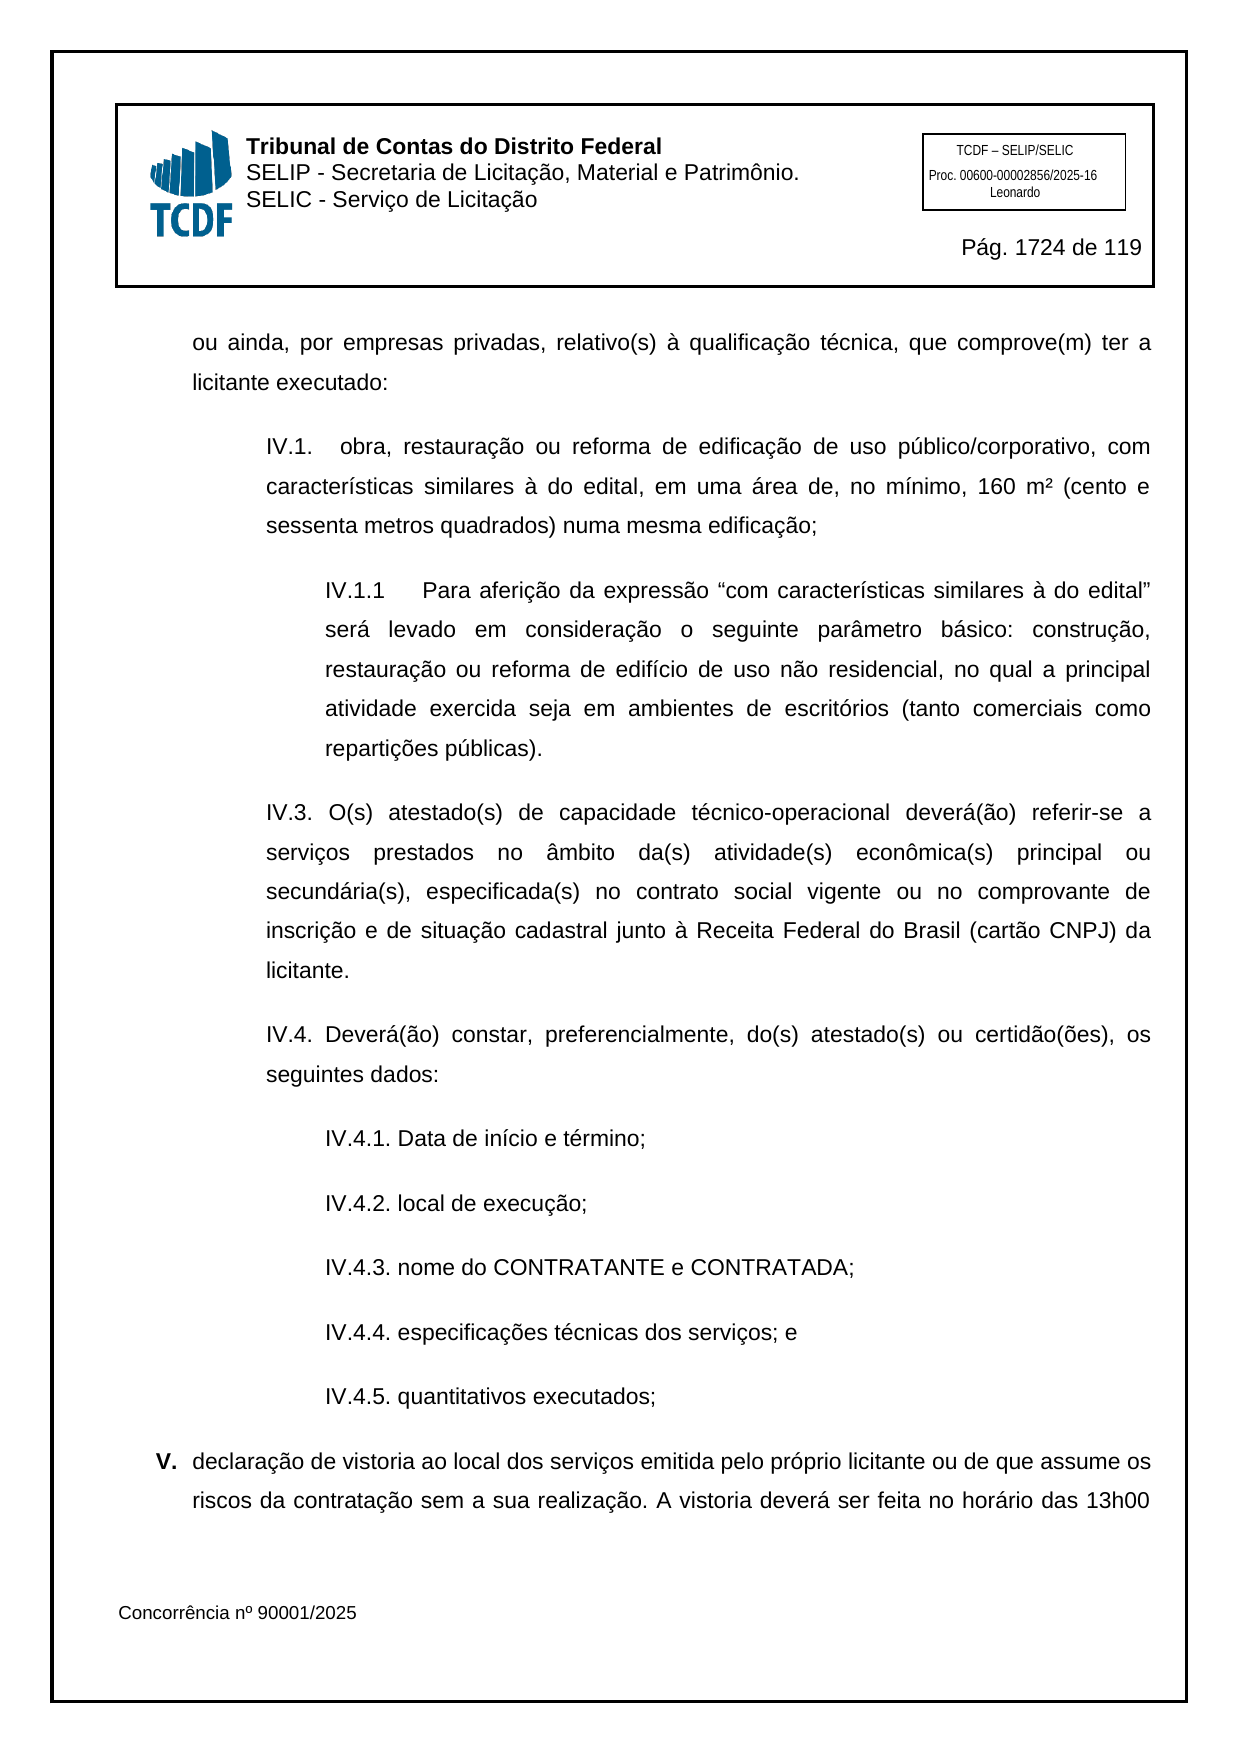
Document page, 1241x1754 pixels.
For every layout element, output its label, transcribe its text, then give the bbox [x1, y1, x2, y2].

text IV.3. O(s) atestado(s) de capacidade técnico-operacional deverá(ão) referir-se a serviços prestados no âmbito da(s) atividade(s) econômica(s) principal ou secundária(s), especificada(s) no contrato social vigente ou no comprovante de inscrição e de situação cadastral junto à Receita Federal do Brasil (cartão CNPJ) da licitante. [266, 799, 1152, 983]
text IV.4.3. nome do CONTRATANTE e CONTRATADA; [325, 1254, 1152, 1281]
text IV.4.1. Data de início e término; [325, 1125, 1152, 1152]
text IV.1.1 Para aferição da expressão “com características similares à do edital” será levado em consideração o seguinte parâmetro básico: construção, restauração ou reforma de edifício de uso não residencial, no qual a principal atividade exercida seja em ambientes de escritórios (tanto comerciais como repartições públicas). [325, 577, 1152, 761]
text IV.4. Deverá(ão) constar, preferencialmente, do(s) atestado(s) ou certidão(ões), os seguintes dados: [266, 1021, 1152, 1087]
text IV.1. obra, restauração ou reforma de edificação de uso público/corporativo, com características similares à do edital, em uma área de, no mínimo, 160 m² (cento e sessenta metros quadrados) numa mesma edificação; [266, 433, 1152, 538]
text IV.4.2. local de execução; [325, 1190, 1152, 1216]
picture [135, 128, 247, 239]
text IV.4.5. quantitativos executados; [325, 1383, 1152, 1409]
text IV.4.4. especificações técnicas dos serviços; e [325, 1319, 1152, 1345]
